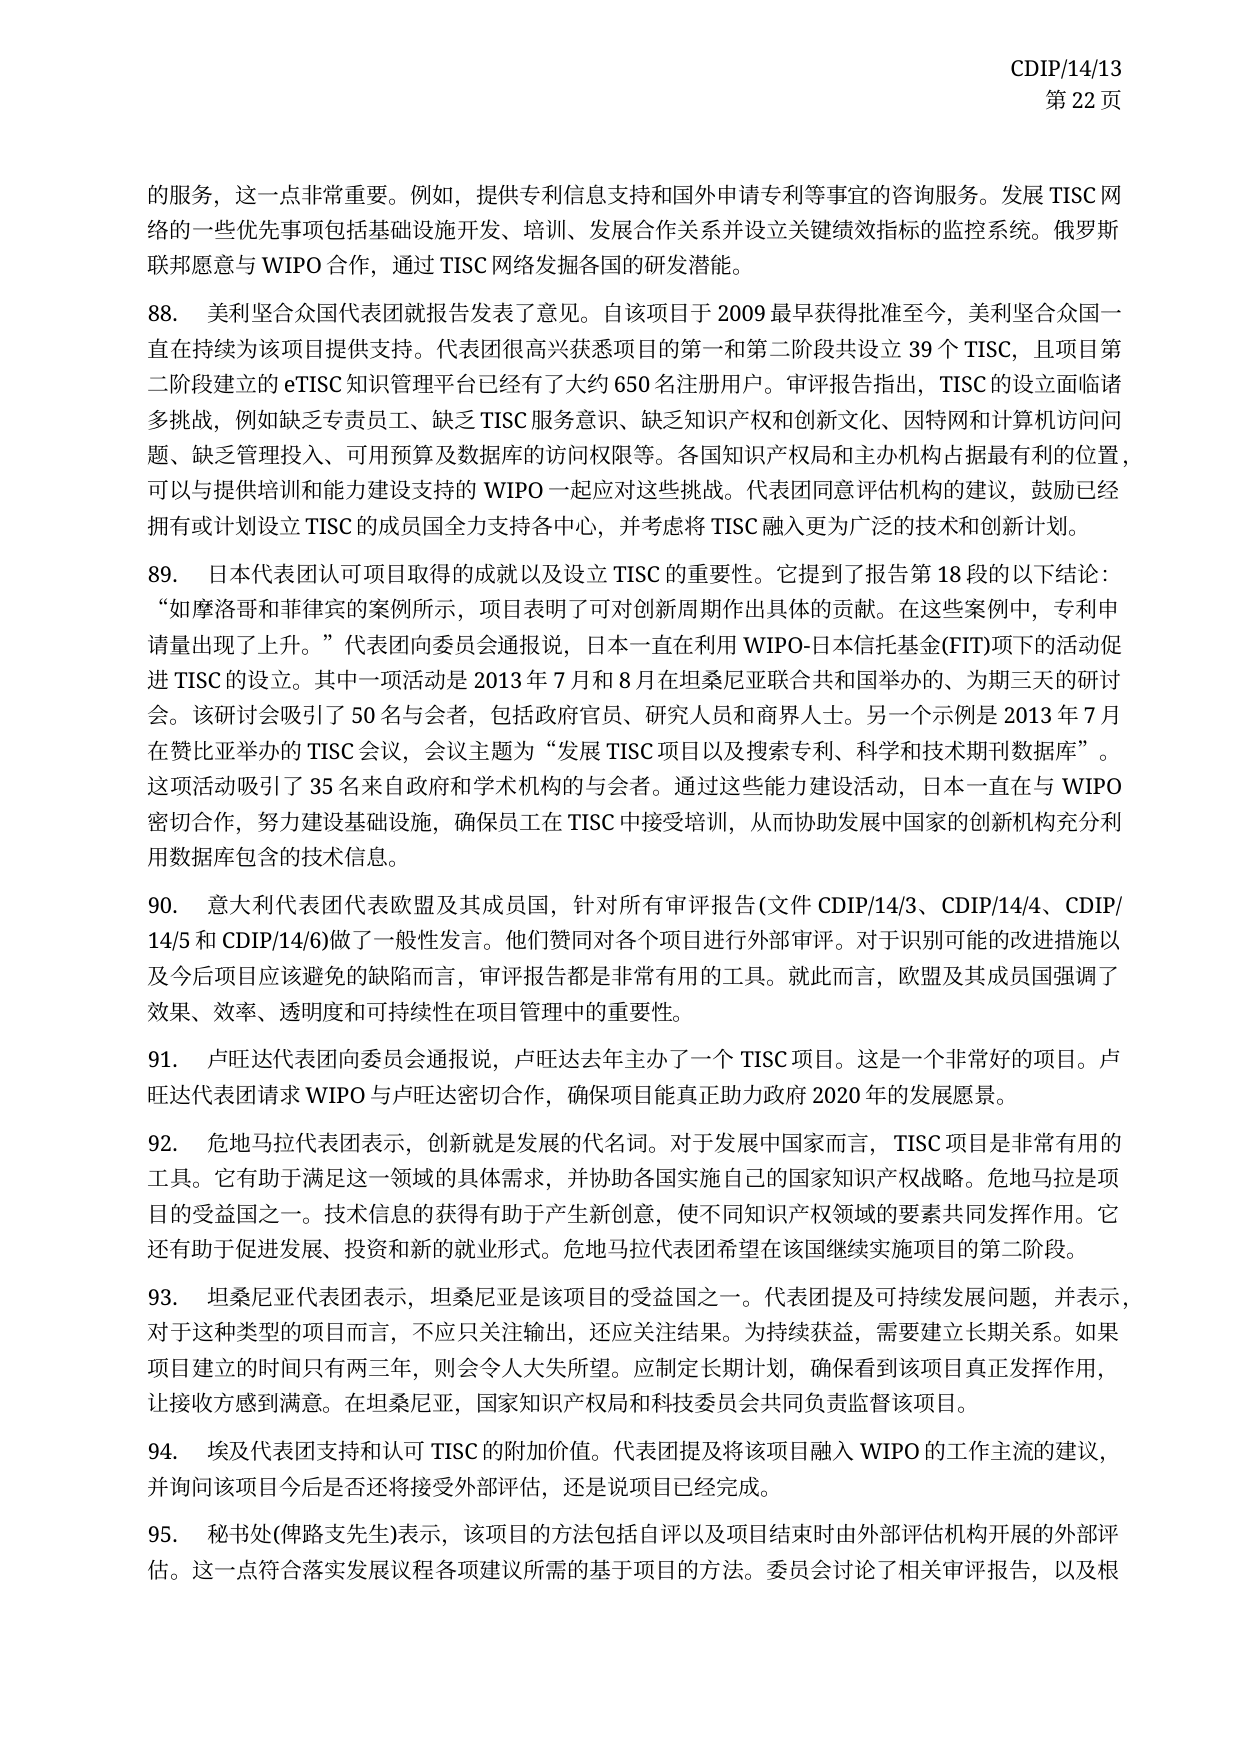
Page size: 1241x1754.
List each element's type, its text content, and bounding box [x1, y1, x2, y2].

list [148, 174, 1122, 280]
list 日本代表团认可项目取得的成就以及设立TISC的重要性。它提到了报告第18段的以下结论：“如摩洛哥和菲律宾的案例所示，项目表明了可对创新周期作出具体的贡献。在这些案例中，专利申请量出现了上升。”代表团向委员会通报说，日本一直在利用WIPO-日本信托基金(FIT)项下的活动促进TISC的设立。其中一项活动是2013年7月和8月在坦桑尼亚联合共和国举办的、为期三天的研讨会。该研讨会吸引了50名与会者，包括政府官员、研究人员和商界人士。另一个示例是2013年7月在赞比亚举办的TISC会议，会议主题为“发展TISC项目以及搜索专利、科学和技术期刊数据库”。这项活动吸引了35名来自政府和学术机构的与会者。通过这些能力建设活动，日本一直在与WIPO密切合作，努力建设基础设施，确保员工在TISC中接受培训，从而协助发展中国家的创新机构充分利用数据库包含的技术信息。 [148, 553, 1122, 872]
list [148, 1514, 1122, 1584]
list 坦桑尼亚代表团表示，坦桑尼亚是该项目的受益国之一。代表团提及可持续发展问题，并表示，对于这种类型的项目而言，不应只关注输出，还应关注结果。为持续获益，需要建立长期关系。如果项目建立的时间只有两三年，则会令人大失所望。应制定长期计划，确保看到该项目真正发挥作用，让接收方感到满意。在坦桑尼亚，国家知识产权局和科技委员会共同负责监督该项目。 [148, 1276, 1122, 1418]
list 埃及代表团支持和认可TISC的附加价值。代表团提及将该项目融入WIPO的工作主流的建议，并询问该项目今后是否还将接受外部评估，还是说项目已经完成。 [148, 1430, 1122, 1501]
list 意大利代表团代表欧盟及其成员国，针对所有审评报告(文件CDIP/14/3、CDIP/14/4、CDIP/14/5和CDIP/14/6)做了一般性发言。他们赞同对各个项目进行外部审评。对于识别可能的改进措施以及今后项目应该避免的缺陷而言，审评报告都是非常有用的工具。就此而言，欧盟及其成员国强调了效果、效率、透明度和可持续性在项目管理中的重要性。 [148, 884, 1122, 1026]
list 危地马拉代表团表示，创新就是发展的代名词。对于发展中国家而言，TISC项目是非常有用的工具。它有助于满足这一领域的具体需求，并协助各国实施自己的国家知识产权战略。危地马拉是项目的受益国之一。技术信息的获得有助于产生新创意，使不同知识产权领域的要素共同发挥作用。它还有助于促进发展、投资和新的就业形式。危地马拉代表团希望在该国继续实施项目的第二阶段。 [148, 1122, 1122, 1264]
list 卢旺达代表团向委员会通报说，卢旺达去年主办了一个TISC项目。这是一个非常好的项目。卢旺达代表团请求WIPO与卢旺达密切合作，确保项目能真正助力政府2020年的发展愿景。 [148, 1039, 1122, 1109]
list 美利坚合众国代表团就报告发表了意见。自该项目于2009最早获得批准至今，美利坚合众国一直在持续为该项目提供支持。代表团很高兴获悉项目的第一和第二阶段共设立39个TISC，且项目第二阶段建立的eTISC知识管理平台已经有了大约650名注册用户。审评报告指出，TISC的设立面临诸多挑战，例如缺乏专责员工、缺乏TISC服务意识、缺乏知识产权和创新文化、因特网和计算机访问问题、缺乏管理投入、可用预算及数据库的访问权限等。各国知识产权局和主办机构占据最有利的位置，可以与提供培训和能力建设支持的WIPO一起应对这些挑战。代表团同意评估机构的建议，鼓励已经拥有或计划设立TISC的成员国全力支持各中心，并考虑将TISC融入更为广泛的技术和创新计划。 [148, 293, 1122, 541]
